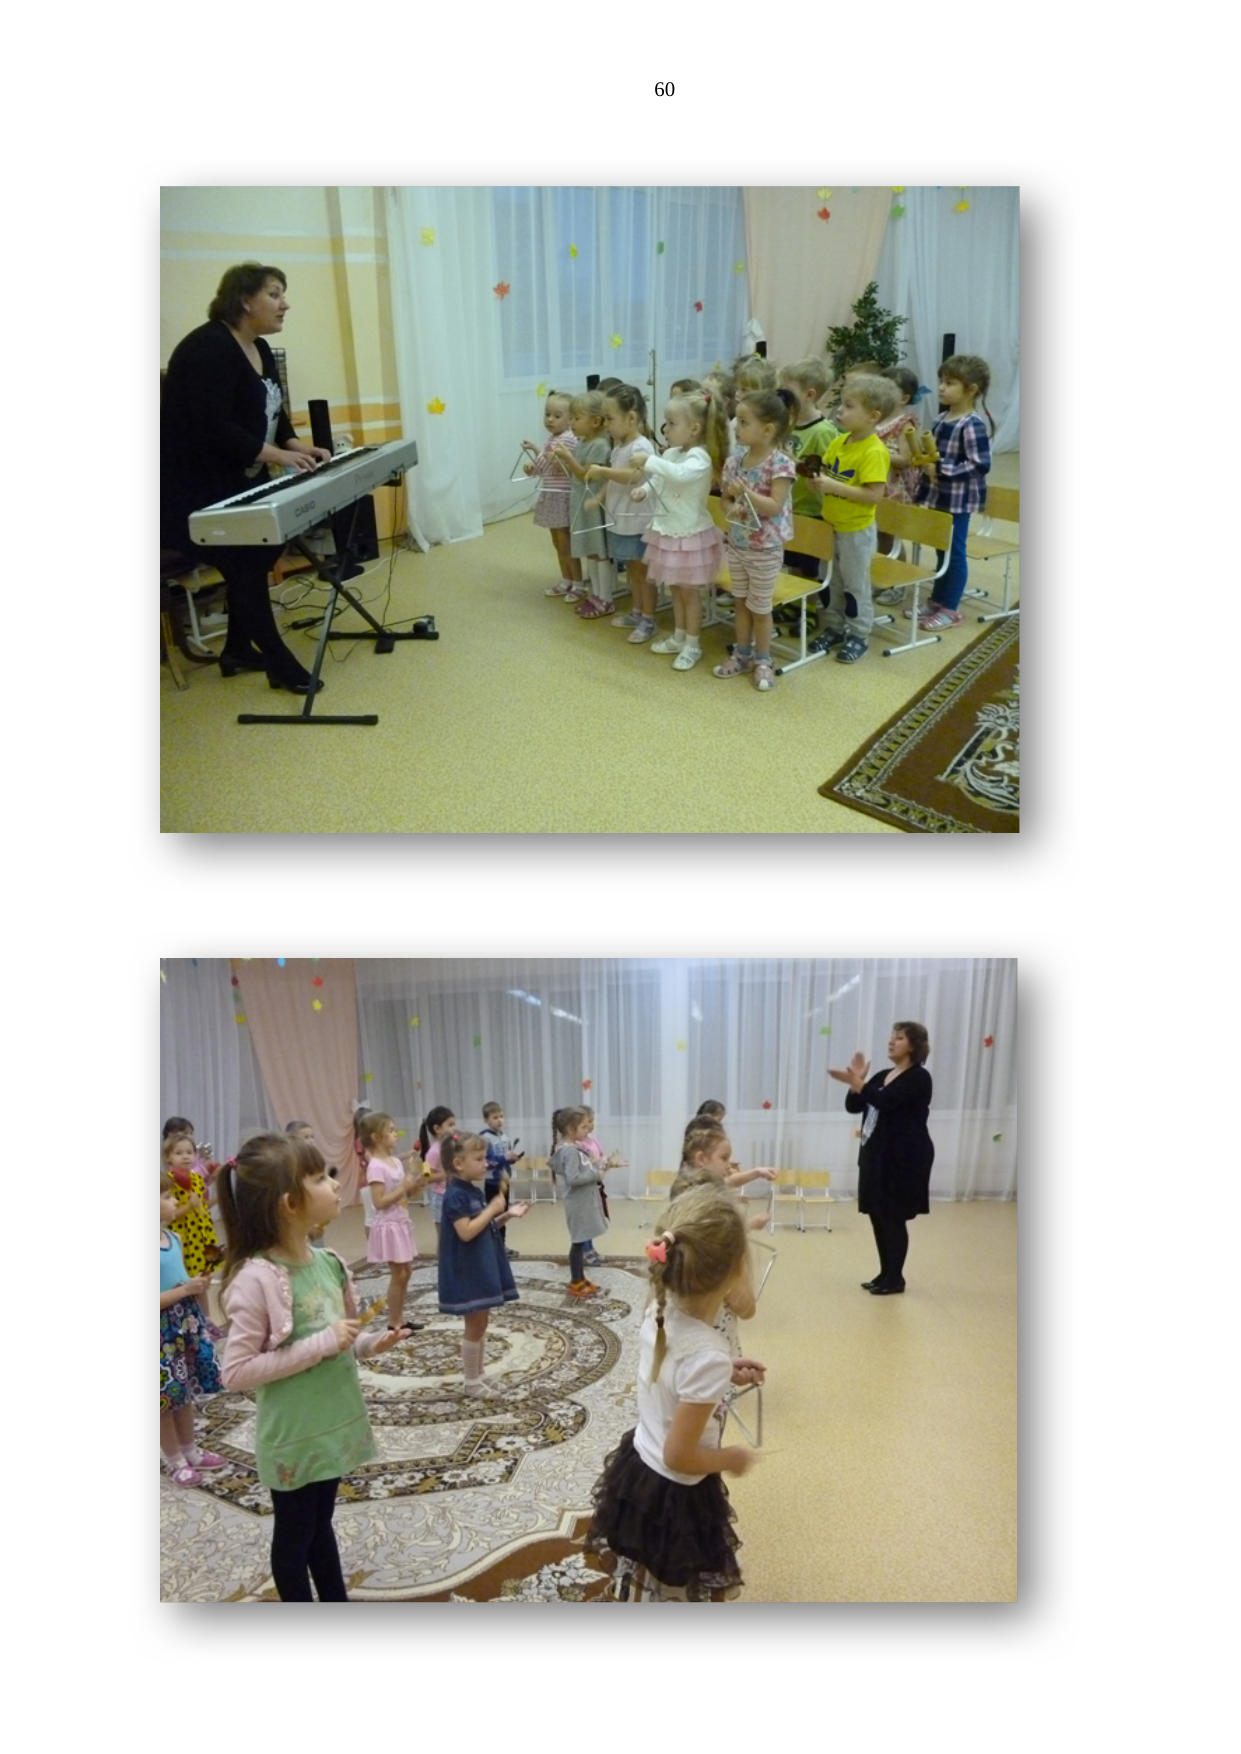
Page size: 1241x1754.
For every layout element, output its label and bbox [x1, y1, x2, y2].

picture [160, 185, 1021, 833]
picture [160, 958, 1019, 1604]
